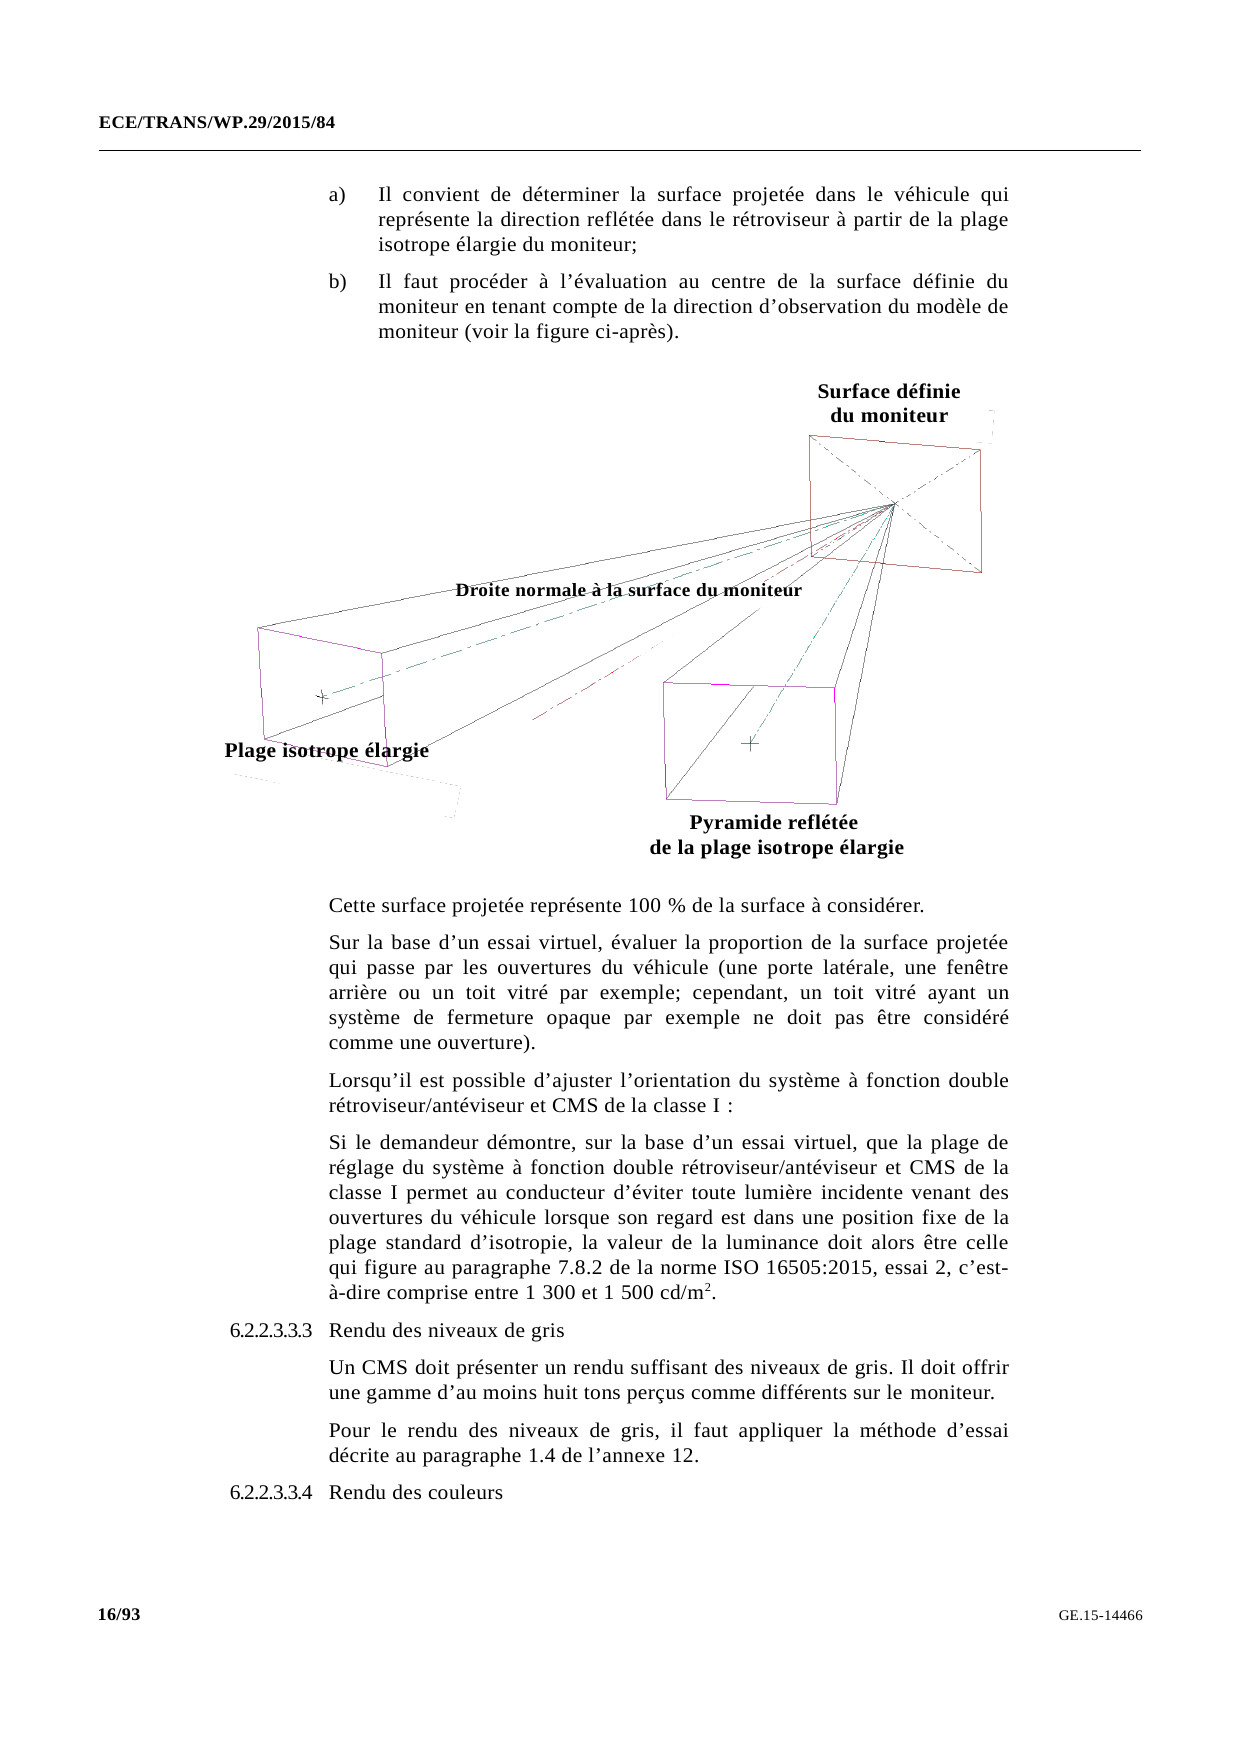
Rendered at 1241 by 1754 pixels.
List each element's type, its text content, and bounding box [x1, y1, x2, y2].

text Lorsqu’il est possible d’ajuster l’orientation du système à fonction double rétroviseur/antéviseur et CMS de la classe I : [229, 1067, 1011, 1117]
picture [229, 381, 1010, 867]
text b) Il faut procéder à l’évaluation au centre de la surface définie du moniteur en tenant compte de la direction d’observation du modèle de moniteur (voir la figure ci-après). [229, 269, 1011, 344]
text 6.2.2.3.3.4 Rendu des couleurs [229, 1479, 1011, 1504]
text a) Il convient de déterminer la surface projetée dans le véhicule qui représente la direction reflétée dans le rétroviseur à partir de la plage isotrope élargie du moniteur; [229, 181, 1011, 256]
text 6.2.2.3.3.3 Rendu des niveaux de gris [229, 1317, 1011, 1342]
text Sur la base d’un essai virtuel, évaluer la proportion de la surface projetée qui passe par les ouvertures du véhicule (une porte latérale, une fenêtre arrière ou un toit vitré par exemple; cependant, un toit vitré ayant un système de fermeture opaque par exemple ne doit pas être considéré comme une ouverture). [229, 929, 1011, 1054]
text Un CMS doit présenter un rendu suffisant des niveaux de gris. Il doit offrir une gamme d’au moins huit tons perçus comme différents sur le moniteur. [229, 1354, 1011, 1404]
text Pour le rendu des niveaux de gris, il faut appliquer la méthode d’essai décrite au paragraphe 1.4 de l’annexe 12. [229, 1417, 1011, 1467]
text Si le demandeur démontre, sur la base d’un essai virtuel, que la plage de réglage du système à fonction double rétroviseur/antéviseur et CMS de la classe I permet au conducteur d’éviter toute lumière incidente venant des ouvertures du véhicule lorsque son regard est dans une position fixe de la plage standard d’isotropie, la valeur de la luminance doit alors être celle qui figure au paragraphe 7.8.2 de la norme ISO 16505:2015, essai 2, c’est-à-dire comprise entre 1 300 et 1 500 cd/m2. [229, 1129, 1011, 1304]
text Cette surface projetée représente 100 % de la surface à considérer. [229, 892, 1011, 917]
